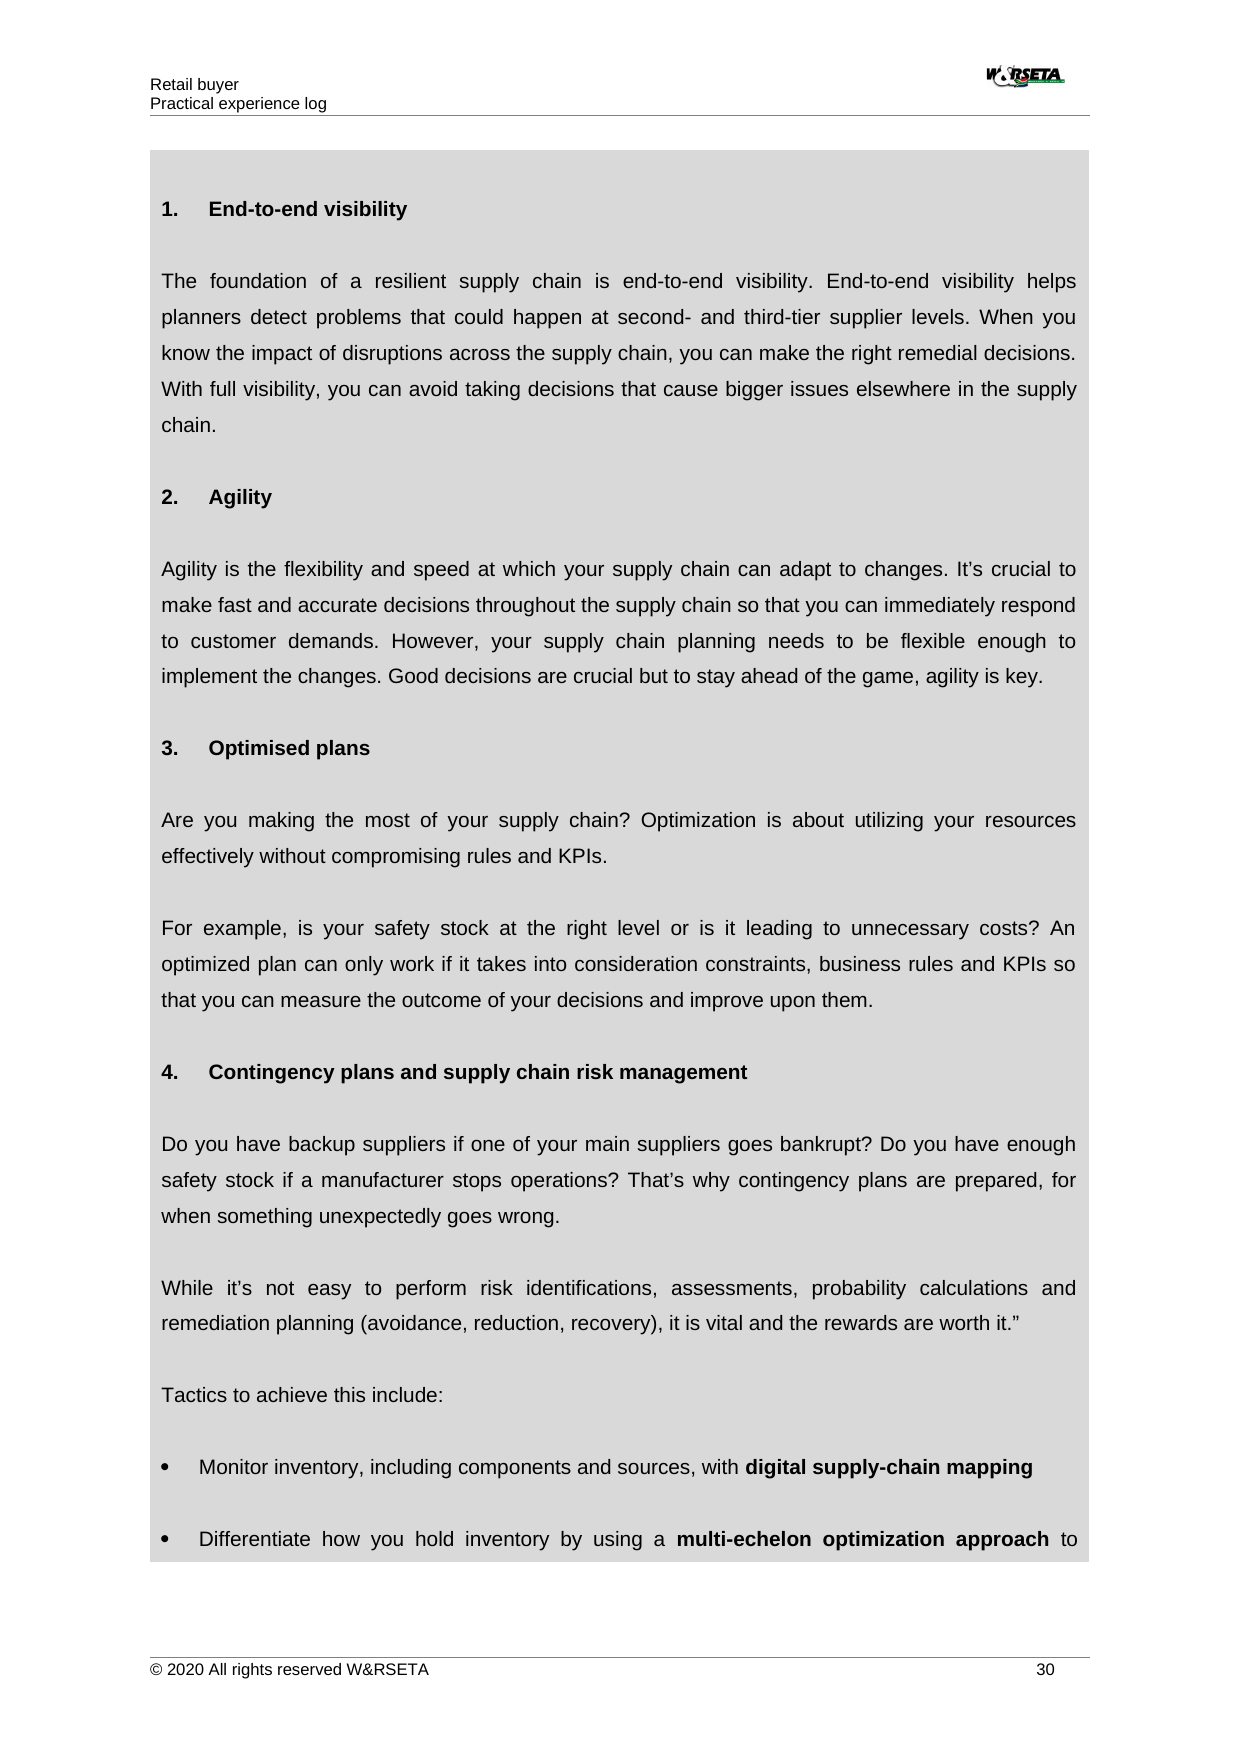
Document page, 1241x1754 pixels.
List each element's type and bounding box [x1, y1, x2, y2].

table_header [150, 150, 1089, 1562]
picture [986, 65, 1065, 88]
